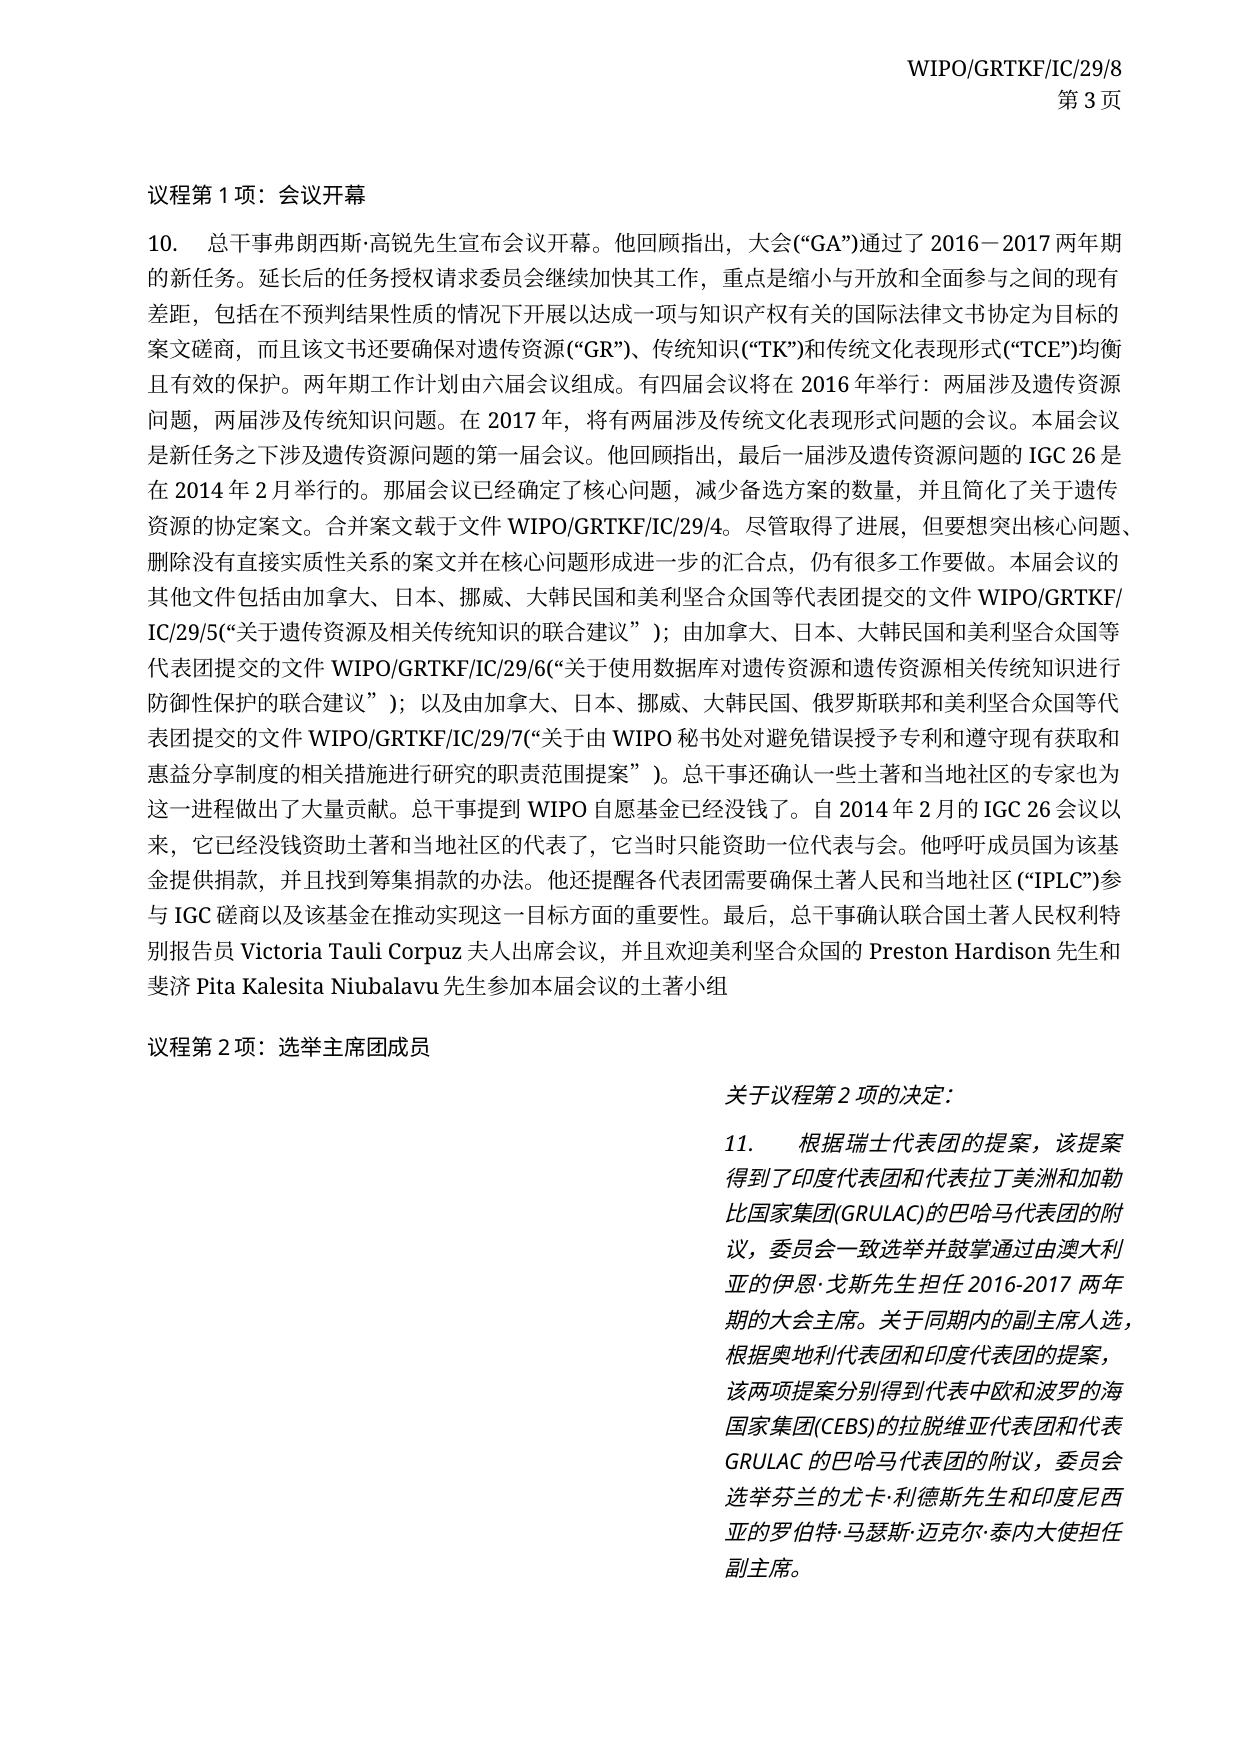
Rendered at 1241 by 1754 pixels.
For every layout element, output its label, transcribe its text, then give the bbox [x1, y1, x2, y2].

list 总干事弗朗西斯·高锐先生宣布会议开幕。他回顾指出，大会(“GA”)通过了2016－2017两年期的新任务。延长后的任务授权请求委员会继续加快其工作，重点是缩小与开放和全面参与之间的现有差距，包括在不预判结果性质的情况下开展以达成一项与知识产权有关的国际法律文书协定为目标的案文磋商，而且该文书还要确保对遗传资源(“GR”)、传统知识(“TK”)和传统文化表现形式(“TCE”)均衡且有效的保护。两年期工作计划由六届会议组成。有四届会议将在2016年举行：两届涉及遗传资源问题，两届涉及传统知识问题。在2017年，将有两届涉及传统文化表现形式问题的会议。本届会议是新任务之下涉及遗传资源问题的第一届会议。他回顾指出，最后一届涉及遗传资源问题的IGC 26是在2014年2月举行的。那届会议已经确定了核心问题，减少备选方案的数量，并且简化了关于遗传资源的协定案文。合并案文载于文件WIPO/GRTKF/IC/29/4。尽管取得了进展，但要想突出核心问题、删除没有直接实质性关系的案文并在核心问题形成进一步的汇合点，仍有很多工作要做。本届会议的其他文件包括由加拿大、日本、挪威、大韩民国和美利坚合众国等代表团提交的文件WIPO/GRTKF/IC/29/5(“关于遗传资源及相关传统知识的联合建议”)；由加拿大、日本、大韩民国和美利坚合众国等代表团提交的文件WIPO/GRTKF/IC/29/6(“关于使用数据库对遗传资源和遗传资源相关传统知识进行防御性保护的联合建议”)；以及由加拿大、日本、挪威、大韩民国、俄罗斯联邦和美利坚合众国等代表团提交的文件WIPO/GRTKF/IC/29/7(“关于由WIPO秘书处对避免错误授予专利和遵守现有获取和惠益分享制度的相关措施进行研究的职责范围提案”)。总干事还确认一些土著和当地社区的专家也为这一进程做出了大量贡献。总干事提到WIPO自愿基金已经没钱了。自2014年2月的IGC 26会议以来，它已经没钱资助土著和当地社区的代表了，它当时只能资助一位代表与会。他呼吁成员国为该基金提供捐款，并且找到筹集捐款的办法。他还提醒各代表团需要确保土著人民和当地社区(“IPLC”)参与IGC磋商以及该基金在推动实现这一目标方面的重要性。最后，总干事确认联合国土著人民权利特别报告员Victoria Tauli Corpuz夫人出席会议，并且欢迎美利坚合众国的Preston Hardison先生和斐济Pita Kalesita Niubalavu先生参加本届会议的土著小组 [148, 222, 1122, 1001]
text 关于议程第2项的决定： [724, 1074, 1122, 1109]
list 根据瑞士代表团的提案，该提案得到了印度代表团和代表拉丁美洲和加勒比国家集团(GRULAC)的巴哈马代表团的附议，委员会一致选举并鼓掌通过由澳大利亚的伊恩·戈斯先生担任2016-2017两年期的大会主席。关于同期内的副主席人选，根据奥地利代表团和印度代表团的提案，该两项提案分别得到代表中欧和波罗的海国家集团(CEBS)的拉脱维亚代表团和代表GRULAC的巴哈马代表团的附议，委员会选举芬兰的尤卡·利德斯先生和印度尼西亚的罗伯特·马瑟斯·迈克尔·泰内大使担任副主席。 [724, 1122, 1122, 1582]
text 议程第1项：会议开幕 [148, 174, 1122, 209]
text 议程第2项：选举主席团成员 [148, 1026, 1122, 1062]
